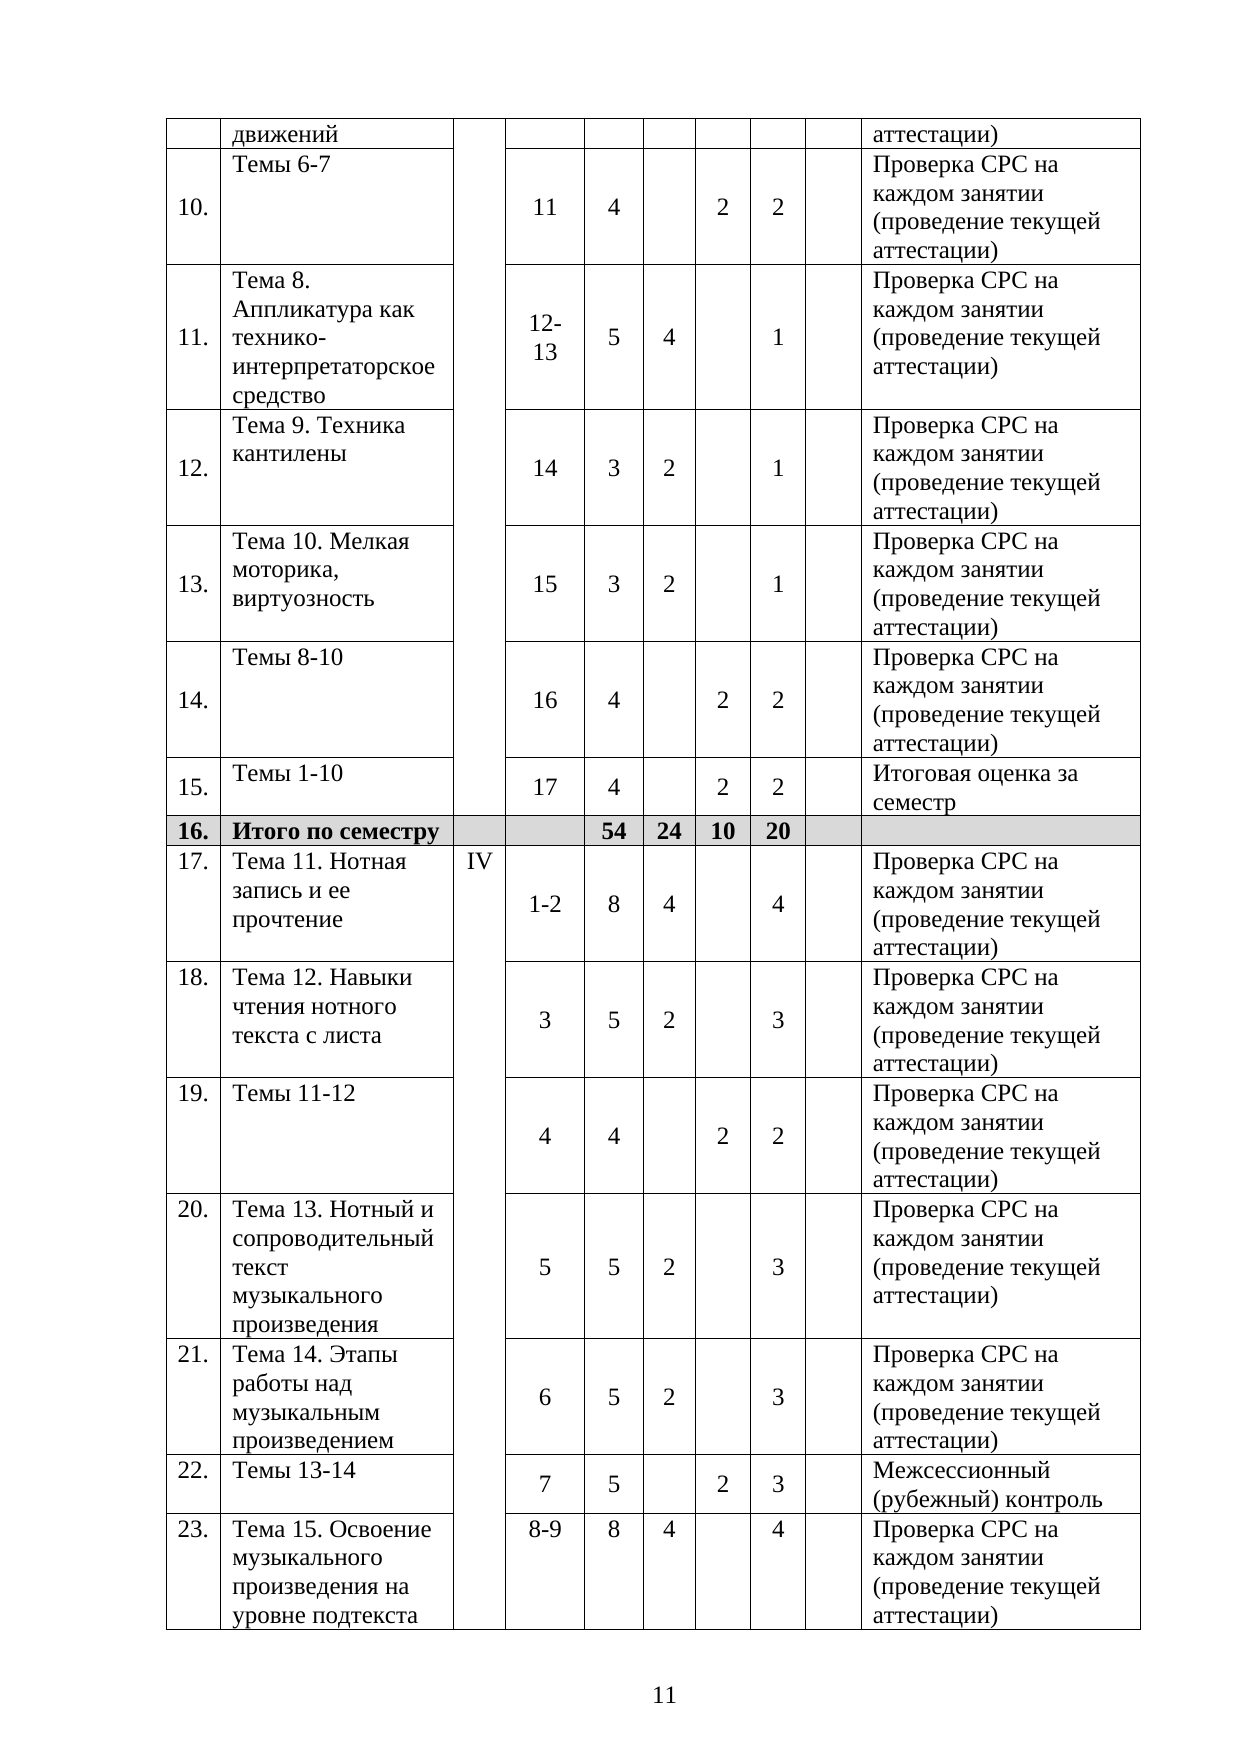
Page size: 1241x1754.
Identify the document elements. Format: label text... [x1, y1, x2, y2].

table_cell 2 [644, 962, 695, 1077]
table_cell [167, 816, 220, 845]
table_cell 4 [644, 846, 695, 961]
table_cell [862, 149, 1140, 264]
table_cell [862, 119, 1140, 148]
table_cell 3 [585, 119, 643, 148]
table_cell 2 [696, 1455, 750, 1513]
table_cell 4 [585, 1078, 643, 1193]
table_cell Темы 8-10 [221, 642, 453, 757]
table_cell 7 [506, 1455, 584, 1513]
table_cell 3 [751, 1194, 805, 1338]
table_cell 2 [644, 1194, 695, 1338]
table_cell 4 [644, 1514, 695, 1629]
table_cell [696, 1194, 750, 1338]
table_cell [696, 1339, 750, 1454]
table_cell [806, 1514, 861, 1629]
table_cell 2 [644, 526, 695, 641]
table_cell 54 [585, 816, 643, 845]
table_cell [221, 119, 453, 148]
table_cell 5 [585, 962, 643, 1077]
table_cell 1 [751, 265, 805, 409]
table_cell [806, 758, 861, 815]
table_cell Тема 9. Техника кантилены [221, 410, 453, 525]
table_cell [806, 816, 861, 845]
table_cell [167, 119, 220, 148]
table_cell [696, 526, 750, 641]
table_cell Тема 14. Этапы работы над музыкальным произведением [221, 1339, 453, 1454]
table_cell 17 [506, 758, 584, 815]
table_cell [862, 1514, 1140, 1629]
table_cell 2 [644, 410, 695, 525]
table_cell [644, 758, 695, 815]
table_cell [454, 816, 505, 845]
table_cell 3 [751, 1455, 805, 1513]
table_cell Темы 6-7 [221, 149, 453, 264]
table_cell [806, 410, 861, 525]
table_cell [506, 816, 584, 845]
table_cell 3 [585, 526, 643, 641]
table_cell 10 [506, 119, 584, 148]
table_cell 11 [506, 149, 584, 264]
table_cell 2 [696, 758, 750, 815]
table_cell 8-9 [506, 1514, 584, 1629]
table_cell Проверка СРС на каждом занятии (проведение текущей аттестации) [862, 1078, 1140, 1193]
table_cell Тема 8. Аппликатура как технико-интерпретаторское средство [221, 265, 453, 409]
table_cell [806, 1078, 861, 1193]
table_cell 2 [644, 1339, 695, 1454]
table_cell 2 [644, 119, 695, 148]
table_cell 2 [751, 1078, 805, 1193]
table_cell [806, 265, 861, 409]
table_cell [167, 149, 220, 264]
table_cell 1-2 [506, 846, 584, 961]
table_cell [167, 265, 220, 409]
table_cell 12-13 [506, 265, 584, 409]
table_cell Темы 1-10 [221, 758, 453, 815]
table_cell Итоговая оценка за семестр [862, 758, 1140, 815]
table_cell 5 [585, 265, 643, 409]
table_cell Проверка СРС на каждом занятии (проведение текущей аттестации) [862, 265, 1140, 409]
table_cell IV [454, 846, 505, 1629]
table_cell 3 [506, 962, 584, 1077]
table_cell Темы 11-12 [221, 1078, 453, 1193]
table_cell 4 [644, 265, 695, 409]
table_cell [806, 1455, 861, 1513]
table_cell [862, 816, 1140, 845]
table_cell Итого по семестру [221, 816, 453, 845]
table_cell [806, 1194, 861, 1338]
table_cell [696, 962, 750, 1077]
table_cell [806, 149, 861, 264]
table_cell [167, 1514, 220, 1629]
table_cell Проверка СРС на каждом занятии (проведение текущей аттестации) [862, 962, 1140, 1077]
table_cell 6 [506, 1339, 584, 1454]
table_cell [167, 526, 220, 641]
table_cell Тема 15. Освоение музыкального произведения на уровне подтекста [221, 1514, 453, 1629]
table_cell 4 [751, 846, 805, 961]
table_cell [696, 846, 750, 961]
table_cell 2 [751, 642, 805, 757]
table_cell 16 [506, 642, 584, 757]
table_cell [644, 1078, 695, 1193]
table_cell Темы 13-14 [221, 1455, 453, 1513]
table_cell 2 [696, 1078, 750, 1193]
table_cell 1 [751, 119, 805, 148]
table_cell Проверка СРС на каждом занятии (проведение текущей аттестации) [862, 410, 1140, 525]
table_cell 5 [506, 1194, 584, 1338]
table_cell [167, 758, 220, 815]
table_cell [644, 642, 695, 757]
table_cell [167, 1078, 220, 1193]
table_cell [167, 642, 220, 757]
table_cell [167, 1339, 220, 1454]
table_cell 4 [506, 1078, 584, 1193]
table_cell [644, 1455, 695, 1513]
table_cell Проверка СРС на каждом занятии (проведение текущей аттестации) [862, 1339, 1140, 1454]
table_cell Межсессионный (рубежный) контроль [862, 1455, 1140, 1513]
table_cell 8 [585, 1514, 643, 1629]
table_cell 3 [751, 1339, 805, 1454]
table_cell 4 [585, 642, 643, 757]
table_cell [167, 1194, 220, 1338]
table_cell 2 [751, 758, 805, 815]
table_cell [806, 642, 861, 757]
table_cell Проверка СРС на каждом занятии (проведение текущей аттестации) [862, 846, 1140, 961]
table_cell 2 [696, 642, 750, 757]
table_cell 24 [644, 816, 695, 845]
table_cell 1 [751, 410, 805, 525]
table_cell 2 [751, 149, 805, 264]
table_cell [167, 846, 220, 961]
table_cell [696, 410, 750, 525]
table_cell 3 [585, 410, 643, 525]
table_cell 14 [506, 410, 584, 525]
table_cell 20 [751, 816, 805, 845]
table_cell 5 [585, 1339, 643, 1454]
table_cell [167, 962, 220, 1077]
table_cell [696, 265, 750, 409]
table_cell Тема 11. Нотная запись и ее прочтение [221, 846, 453, 961]
table_cell 8 [585, 846, 643, 961]
table_cell [806, 119, 861, 148]
table_cell 5 [585, 1455, 643, 1513]
table_cell 5 [585, 1194, 643, 1338]
table_cell 15 [506, 526, 584, 641]
table_cell Тема 10. Мелкая моторика, виртуозность [221, 526, 453, 641]
table_cell [696, 119, 750, 148]
table_cell [696, 1514, 750, 1629]
table_cell Тема 12. Навыки чтения нотного текста с листа [221, 962, 453, 1077]
table_cell Проверка СРС на каждом занятии (проведение текущей аттестации) [862, 1194, 1140, 1338]
table_cell [806, 962, 861, 1077]
table_cell Тема 13. Нотный и сопроводительный текст музыкального произведения [221, 1194, 453, 1338]
table_cell Проверка СРС на каждом занятии (проведение текущей аттестации) [862, 642, 1140, 757]
table_cell [167, 1455, 220, 1513]
table_cell 4 [585, 758, 643, 815]
table_cell 10 [696, 816, 750, 845]
table_cell 4 [585, 149, 643, 264]
table_cell [806, 526, 861, 641]
table_cell [806, 846, 861, 961]
table_cell [806, 1339, 861, 1454]
table_cell Проверка СРС на каждом занятии (проведение текущей аттестации) [862, 526, 1140, 641]
table_cell [167, 410, 220, 525]
table_cell 2 [696, 149, 750, 264]
table_cell 4 [751, 1514, 805, 1629]
table_cell 1 [751, 526, 805, 641]
table_cell [644, 149, 695, 264]
table_cell 3 [751, 962, 805, 1077]
